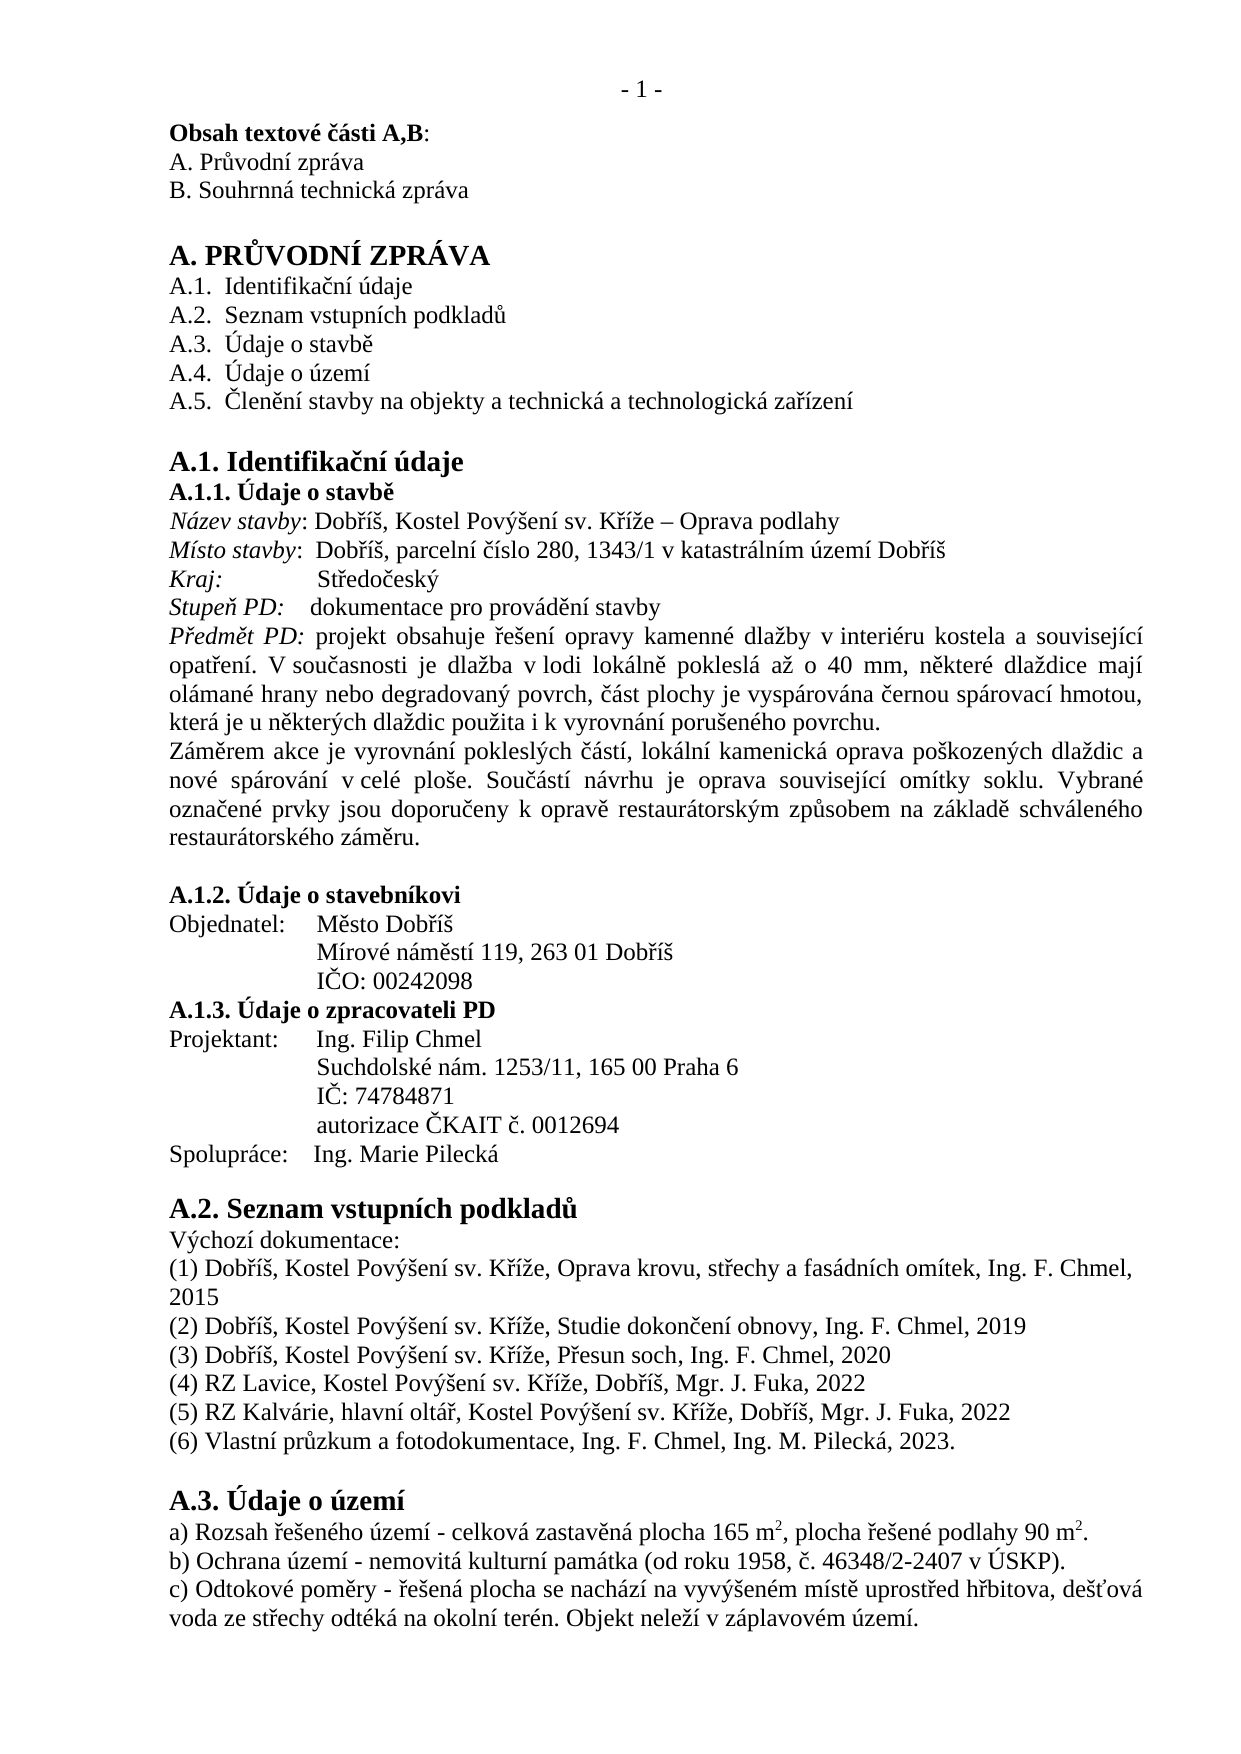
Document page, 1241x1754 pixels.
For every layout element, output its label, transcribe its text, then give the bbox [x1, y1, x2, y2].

text A.2. Seznam vstupních podkladů [169, 1191, 1144, 1225]
text A.1.1. Údaje o stavbě [169, 477, 1144, 506]
text Obsah textové části A,B: [169, 118, 1144, 147]
text a) Rozsah řešeného území - celková zastavěná plocha 165 m2, plocha řešené podlahy 90 m2. [169, 1517, 1144, 1546]
text A.5. Členění stavby na objekty a technická a technologická zařízení [169, 386, 1144, 415]
text (4) RZ Lavice, Kostel Povýšení sv. Kříže, Dobříš, Mgr. J. Fuka, 2022 [169, 1368, 1144, 1397]
text Objednatel: Město Dobříš [169, 909, 1144, 937]
text (5) RZ Kalvárie, hlavní oltář, Kostel Povýšení sv. Kříže, Dobříš, Mgr. J. Fuka, 2022 [169, 1397, 1144, 1426]
text autorizace ČKAIT č. 0012694 [169, 1110, 1144, 1139]
text IČO: 00242098 [169, 966, 1144, 995]
text Stupeň PD: dokumentace pro provádění stavby [169, 592, 1144, 621]
text Výchozí dokumentace: [169, 1225, 1144, 1253]
text A.1.3. Údaje o zpracovateli PD [169, 995, 1144, 1024]
text A.3. Údaje o území [169, 1483, 1144, 1517]
text A.1.2. Údaje o stavebníkovi [169, 880, 1144, 909]
text (3) Dobříš, Kostel Povýšení sv. Kříže, Přesun soch, Ing. F. Chmel, 2020 [169, 1340, 1144, 1368]
text Záměrem akce je vyrovnání pokleslých částí, lokální kamenická oprava poškozených dlaždic a nové spárování v celé ploše. Součástí návrhu je oprava související omítky soklu. Vybrané označené prvky jsou doporučeny k opravě restaurátorským způsobem na základě schváleného restaurátorského záměru. [169, 736, 1144, 851]
text (1) Dobříš, Kostel Povýšení sv. Kříže, Oprava krovu, střechy a fasádních omítek, Ing. F. Chmel, 2015 [169, 1253, 1144, 1311]
text Předmět PD: projekt obsahuje řešení opravy kamenné dlažby v interiéru kostela a související opatření. V současnosti je dlažba v lodi lokálně pokleslá až o 40 mm, některé dlaždice mají olámané hrany nebo degradovaný povrch, část plochy je vyspárována černou spárovací hmotou, která je u některých dlaždic použita i k vyrovnání porušeného povrchu. [169, 621, 1144, 736]
text A.1. Identifikační údaje [169, 271, 1144, 300]
text Místo stavby: Dobříš, parcelní číslo 280, 1343/1 v katastrálním území Dobříš [169, 535, 1144, 564]
text A.3. Údaje o stavbě [169, 329, 1144, 358]
text A. PRŮVODNÍ ZPRÁVA [169, 238, 1144, 271]
text A.4. Údaje o území [169, 358, 1144, 386]
text b) Ochrana území - nemovitá kulturní památka (od roku 1958, č. 46348/2-2407 v ÚSKP). [169, 1546, 1144, 1574]
text Suchdolské nám. 1253/11, 165 00 Praha 6 [169, 1052, 1144, 1081]
text IČ: 74784871 [169, 1081, 1144, 1110]
text Název stavby: Dobříš, Kostel Povýšení sv. Kříže – Oprava podlahy [170, 506, 1144, 535]
text B. Souhrnná technická zpráva [169, 176, 1144, 204]
text (2) Dobříš, Kostel Povýšení sv. Kříže, Studie dokončení obnovy, Ing. F. Chmel, 2019 [169, 1311, 1144, 1340]
text Spolupráce: Ing. Marie Pilecká [169, 1139, 1144, 1167]
text (6) Vlastní průzkum a fotodokumentace, Ing. F. Chmel, Ing. M. Pilecká, 2023. [169, 1426, 1144, 1455]
text Kraj: Středočeský [169, 564, 1144, 592]
text A.2. Seznam vstupních podkladů [169, 300, 1144, 329]
text A.1. Identifikační údaje [169, 444, 1144, 477]
text Mírové náměstí 119, 263 01 Dobříš [243, 937, 1144, 966]
text A. Průvodní zpráva [169, 147, 1144, 176]
text Projektant: Ing. Filip Chmel [169, 1024, 1144, 1052]
text c) Odtokové poměry - řešená plocha se nachází na vyvýšeném místě uprostřed hřbitova, dešťová voda ze střechy odtéká na okolní terén. Objekt neleží v záplavovém území. [169, 1574, 1144, 1632]
